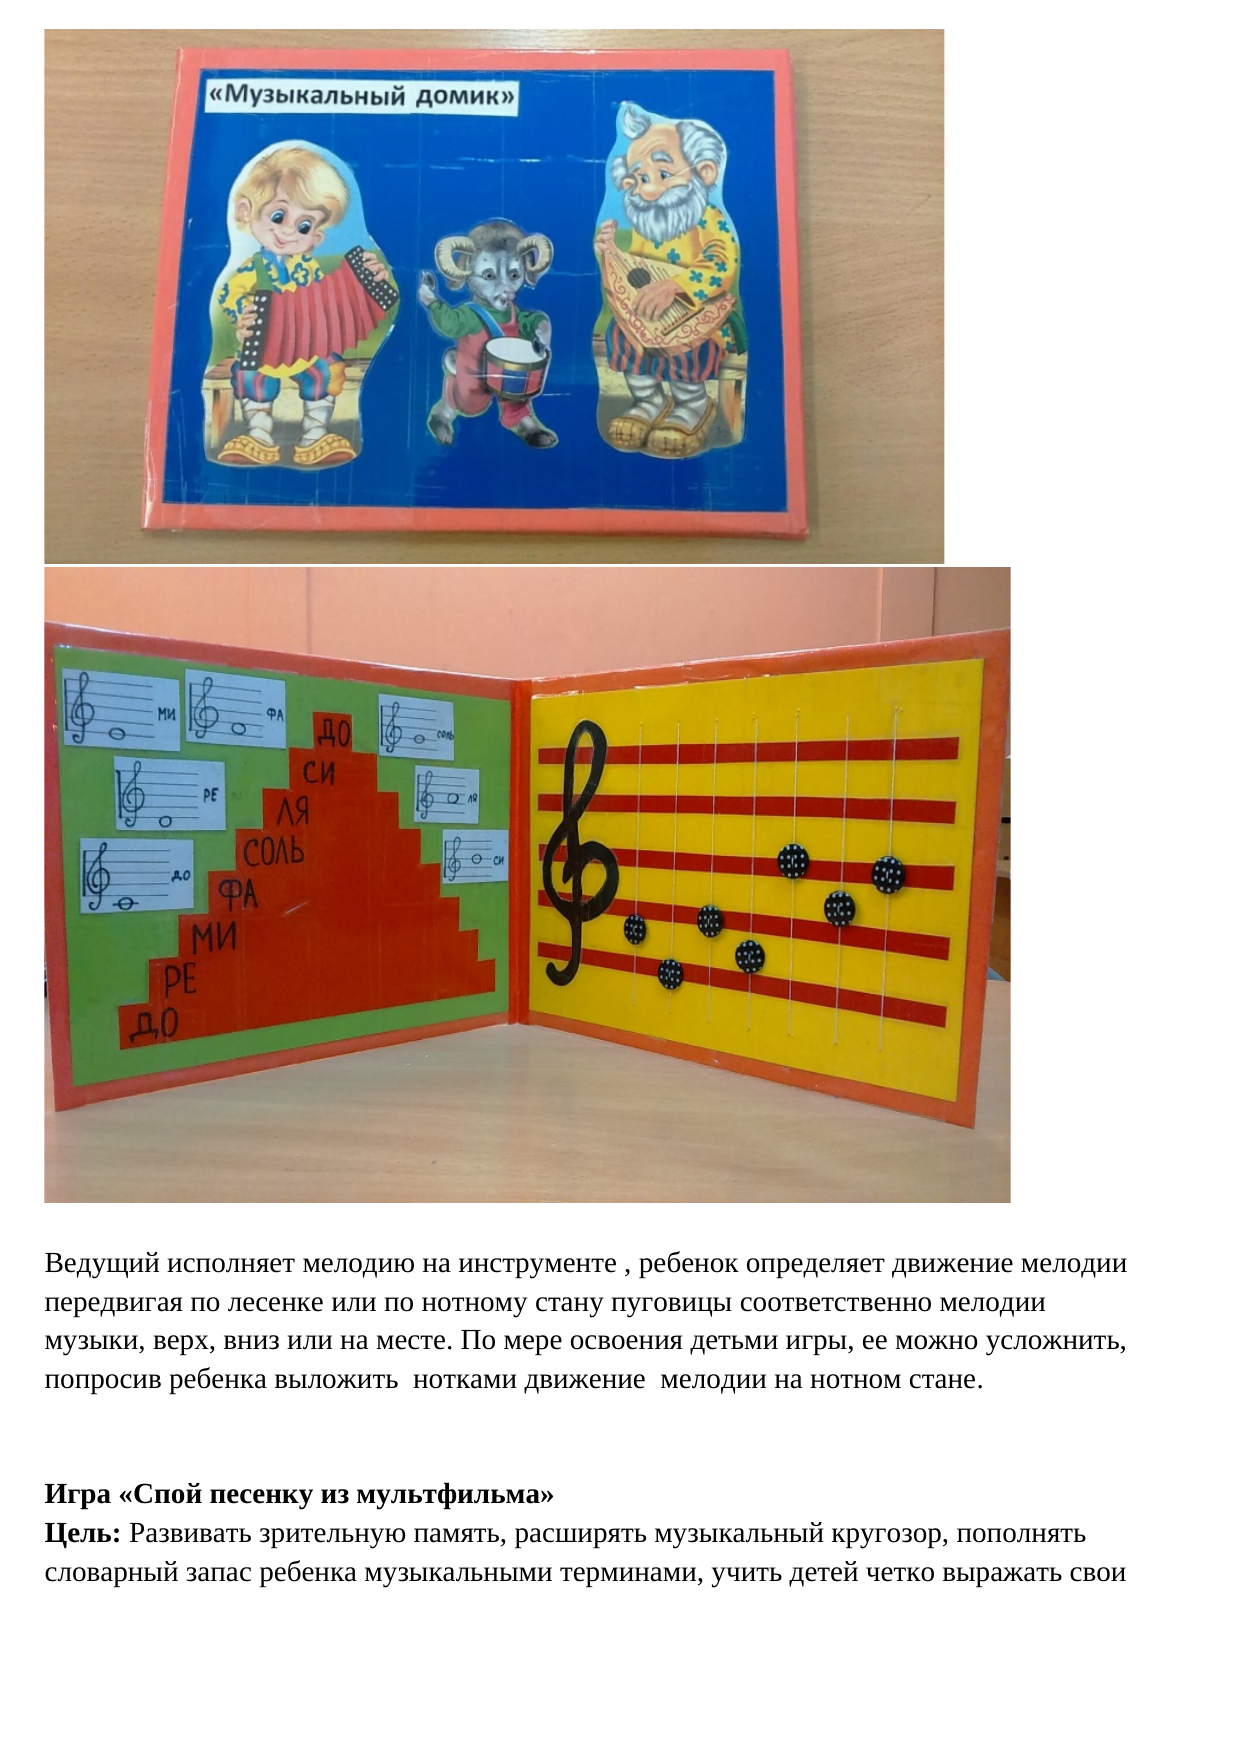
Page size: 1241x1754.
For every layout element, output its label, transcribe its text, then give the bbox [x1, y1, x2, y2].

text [44, 1515, 1152, 1587]
picture [44, 29, 945, 564]
picture [44, 567, 1011, 1203]
text Игра «Спой песенку из мультфильма» [44, 1477, 1152, 1510]
text Ведущий исполняет мелодию на инструменте , ребенок определяет движение мелодии передвигая по лесенке или по нотному стану пуговицы соответственно мелодии музыки, верх, вниз или на месте. По мере освоения детьми игры, ее можно усложнить, попросив ребенка выложить нотками движение мелодии на нотном стане. [44, 1245, 1152, 1394]
